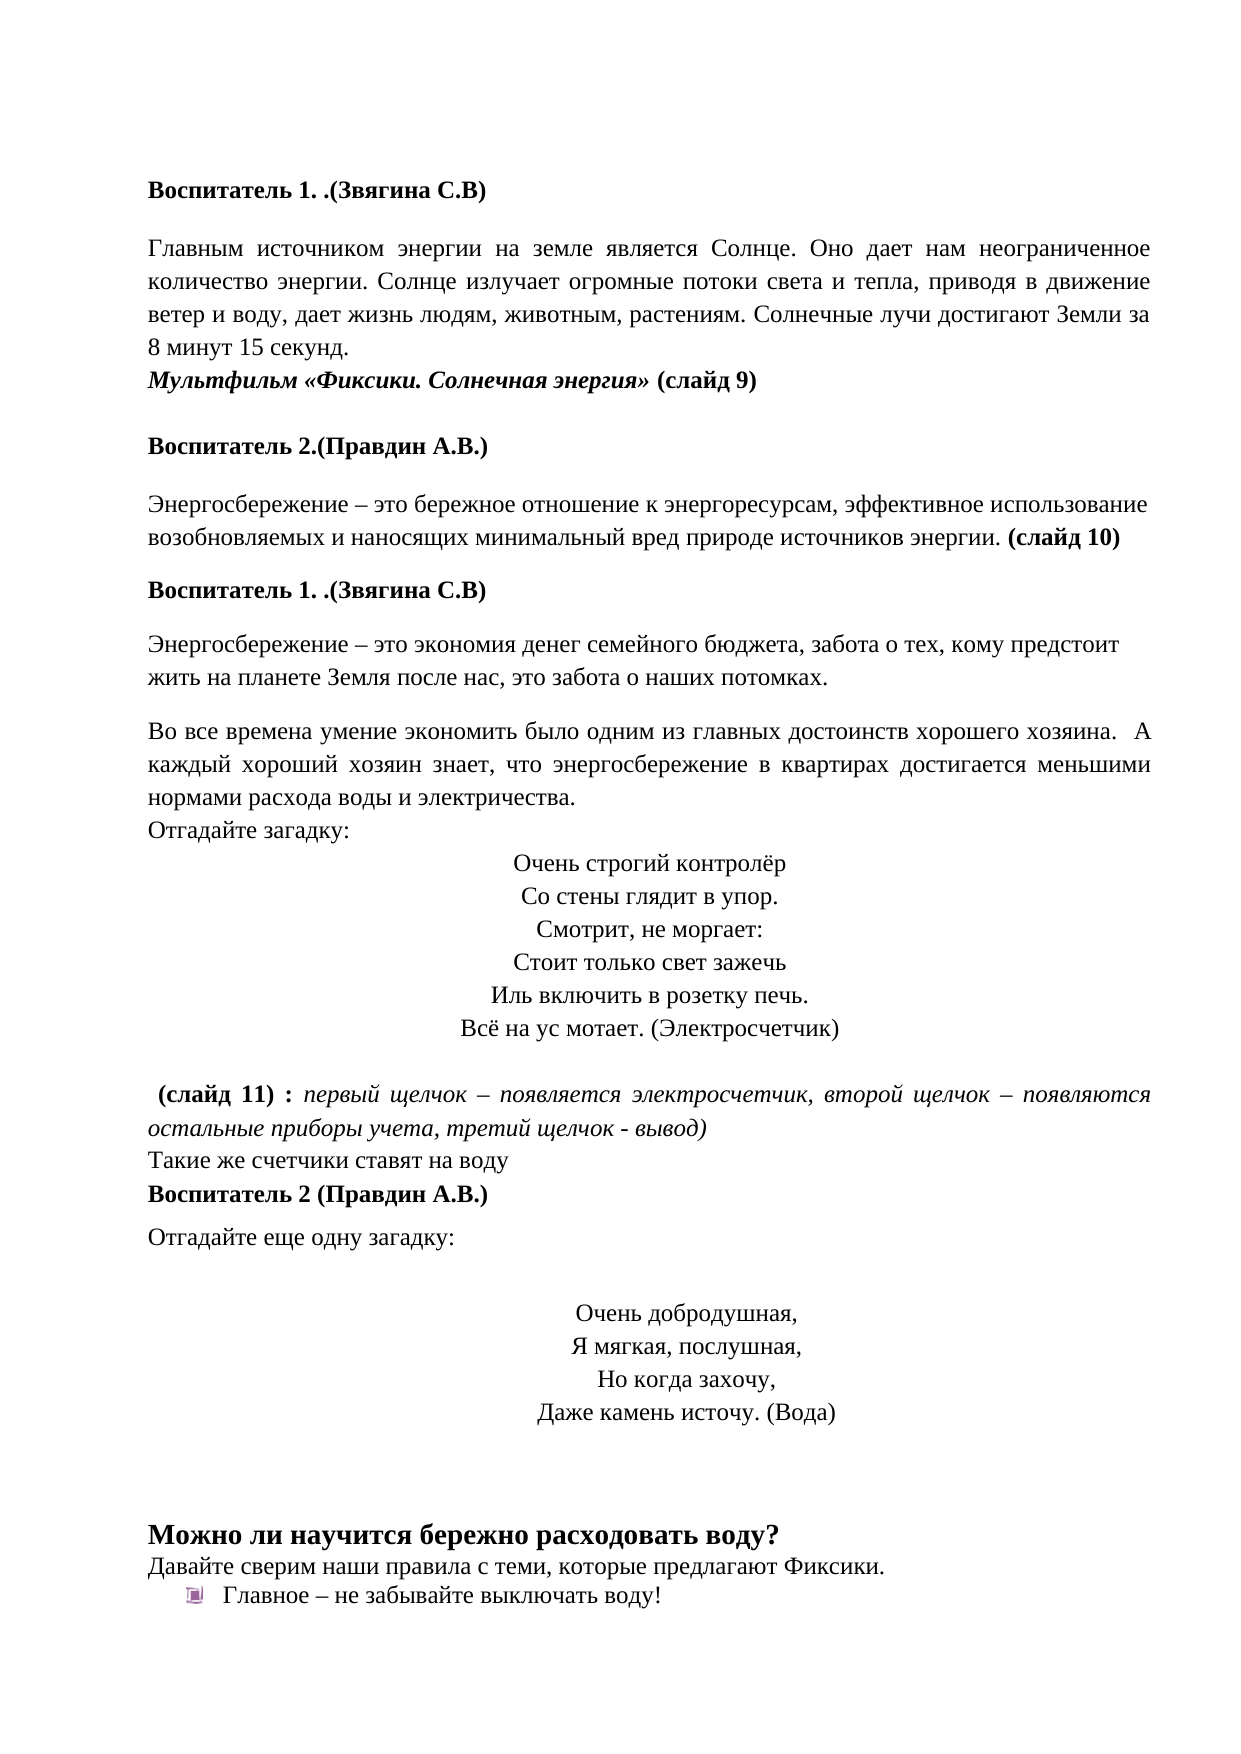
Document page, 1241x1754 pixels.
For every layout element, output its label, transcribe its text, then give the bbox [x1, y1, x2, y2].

text Можно ли научится бережно расходовать воду? [148, 1517, 1152, 1551]
text Но когда захочу, [148, 1364, 1152, 1393]
text Воспитатель 2.(Правдин А.В.) [148, 431, 1152, 460]
text Со стены глядит в упор. [148, 881, 1152, 910]
text Главным источником энергии на земле является Солнце. Оно дает нам неограниченное количество энергии. Солнце излучает огромные потоки света и тепла, приводя в движение ветер и воду, дает жизнь людям, животным, растениям. Солнечные лучи достигают Земли за 8 минут 15 секунд. [148, 233, 1152, 361]
text Очень добродушная, [148, 1298, 1152, 1327]
text Всё на ус мотает. (Электросчетчик) [148, 1013, 1152, 1042]
text Давайте сверим наши правила с теми, которые предлагают Фиксики. [148, 1551, 1152, 1580]
text Иль включить в розетку печь. [148, 981, 1152, 1009]
text Смотрит, не моргает: [148, 914, 1152, 943]
text Во все времена умение экономить было одним из главных достоинств хорошего хозяина. А каждый хороший хозяин знает, что энергосбережение в квартирах достигается меньшими нормами расхода воды и электричества. [148, 716, 1152, 811]
text Такие же счетчики ставят на воду [148, 1146, 1152, 1174]
text Отгадайте еще одну загадку: [148, 1222, 1152, 1251]
picture [186, 1586, 203, 1604]
list Главное – не забывайте выключать воду! [185, 1580, 1152, 1608]
text Очень строгий контролёр [148, 848, 1152, 877]
text Энергосбережение – это бережное отношение к энергоресурсам, эффективное использование возобновляемых и наносящих минимальный вред природе источников энергии. (слайд 10) [148, 489, 1152, 551]
text Даже камень источу. (Вода) [148, 1397, 1152, 1426]
text Воспитатель 1. .(Звягина С.В) [148, 176, 1152, 204]
text Отгадайте загадку: [148, 815, 1152, 844]
text Я мягкая, послушная, [148, 1331, 1152, 1360]
text (слайд 11) : первый щелчок – появляется электросчетчик, второй щелчок – появляются остальные приборы учета, третий щелчок - вывод) [148, 1079, 1152, 1141]
text Воспитатель 2 (Правдин А.В.) [148, 1179, 1152, 1207]
text Мультфильм «Фиксики. Солнечная энергия» (слайд 9) [148, 365, 1152, 394]
text Воспитатель 1. .(Звягина С.В) [148, 576, 1152, 604]
text Стоит только свет зажечь [148, 947, 1152, 976]
text Энергосбережение – это экономия денег семейного бюджета, забота о тех, кому предстоит жить на планете Земля после нас, это забота о наших потомках. [148, 629, 1152, 691]
